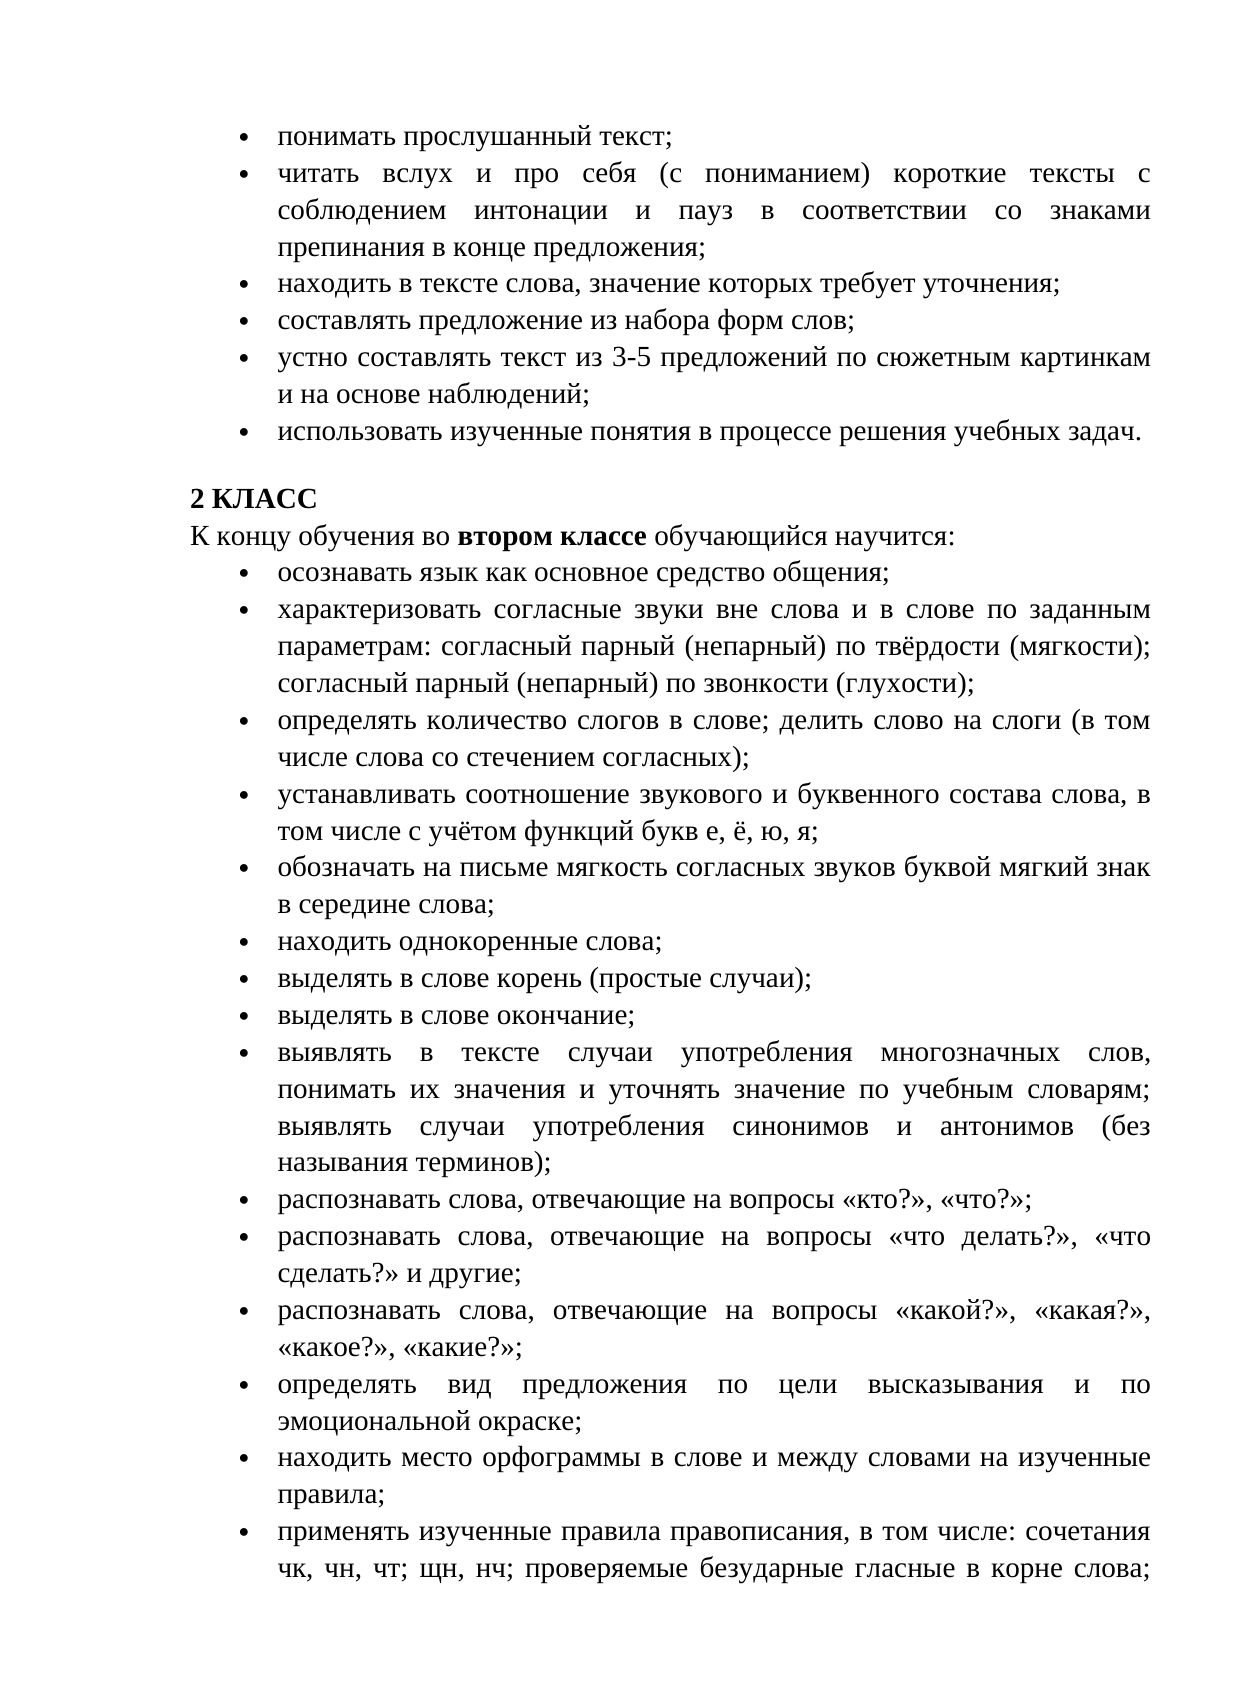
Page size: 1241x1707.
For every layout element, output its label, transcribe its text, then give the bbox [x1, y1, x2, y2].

list находить однокоренные слова; [240, 923, 1152, 957]
list находить в тексте слова, значение которых требует уточнения; [240, 266, 1152, 299]
list распознавать слова, отвечающие на вопросы «какой?», «какая?», «какое?», «какие?»; [240, 1292, 1152, 1362]
list распознавать слова, отвечающие на вопросы «кто?», «что?»; [240, 1181, 1152, 1215]
list находить место орфограммы в слове и между словами на изученные правила; [240, 1439, 1152, 1510]
text 2 КЛАСС [190, 481, 1152, 514]
list характеризовать согласные звуки вне слова и в слове по заданным параметрам: согласный парный (непарный) по твёрдости (мягкости); согласный парный (непарный) по звонкости (глухости); [240, 591, 1152, 699]
list использовать изученные понятия в процессе решения учебных задач. [240, 413, 1152, 447]
text К концу обучения во втором классе обучающийся научится: [190, 518, 1152, 551]
list понимать прослушанный текст; [240, 118, 1152, 152]
list распознавать слова, отвечающие на вопросы «что делать?», «что сделать?» и другие; [240, 1218, 1152, 1289]
list осознавать язык как основное средство общения; [240, 554, 1152, 588]
list устанавливать соотношение звукового и буквенного состава слова, в том числе с учётом функций букв е, ё, ю, я; [240, 776, 1152, 846]
list определять вид предложения по цели высказывания и по эмоциональной окраске; [240, 1366, 1152, 1436]
list устно составлять текст из 3-5 предложений по сюжетным картинкам и на основе наблюдений; [240, 339, 1152, 410]
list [240, 1513, 1152, 1584]
list определять количество слогов в слове; делить слово на слоги (в том числе слова со стечением согласных); [240, 702, 1152, 772]
list выявлять в тексте случаи употребления многозначных слов, понимать их значения и уточнять значение по учебным словарям; выявлять случаи употребления синонимов и антонимов (без называния терминов); [240, 1034, 1152, 1178]
list обозначать на письме мягкость согласных звуков буквой мягкий знак в середине слова; [240, 849, 1152, 920]
list выделять в слове корень (простые случаи); [240, 960, 1152, 994]
list составлять предложение из набора форм слов; [240, 302, 1152, 336]
list выделять в слове окончание; [240, 997, 1152, 1031]
list читать вслух и про себя (с пониманием) короткие тексты с соблюдением интонации и пауз в соответствии со знаками препинания в конце предложения; [240, 155, 1152, 262]
